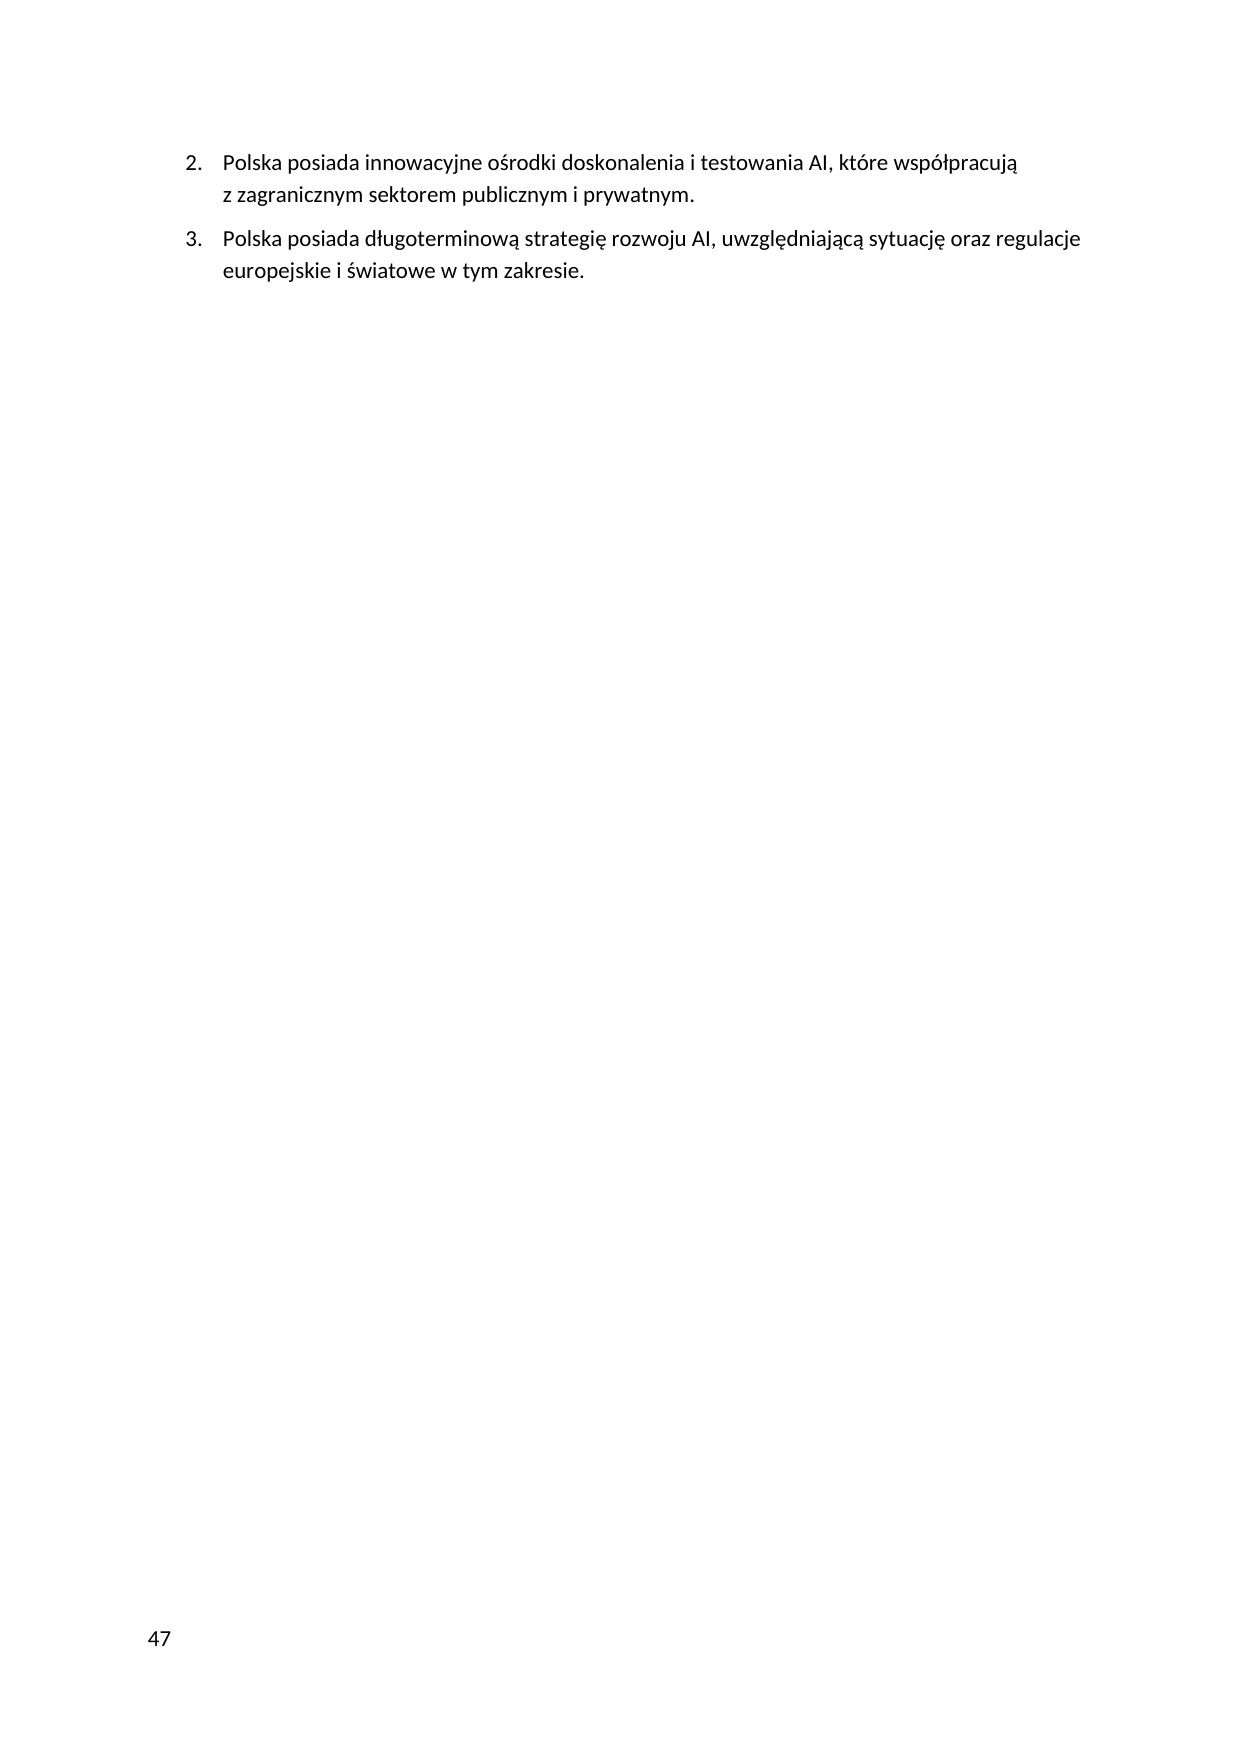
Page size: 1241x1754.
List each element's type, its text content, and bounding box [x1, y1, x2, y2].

subtitle Polska posiada długoterminową strategię rozwoju AI, uwzględniającą sytuację oraz regulacje europejskie i światowe w tym zakresie. [185, 224, 1093, 285]
subtitle Polska posiada innowacyjne ośrodki doskonalenia i testowania AI, które współpracują z zagranicznym sektorem publicznym i prywatnym. [185, 148, 1093, 208]
